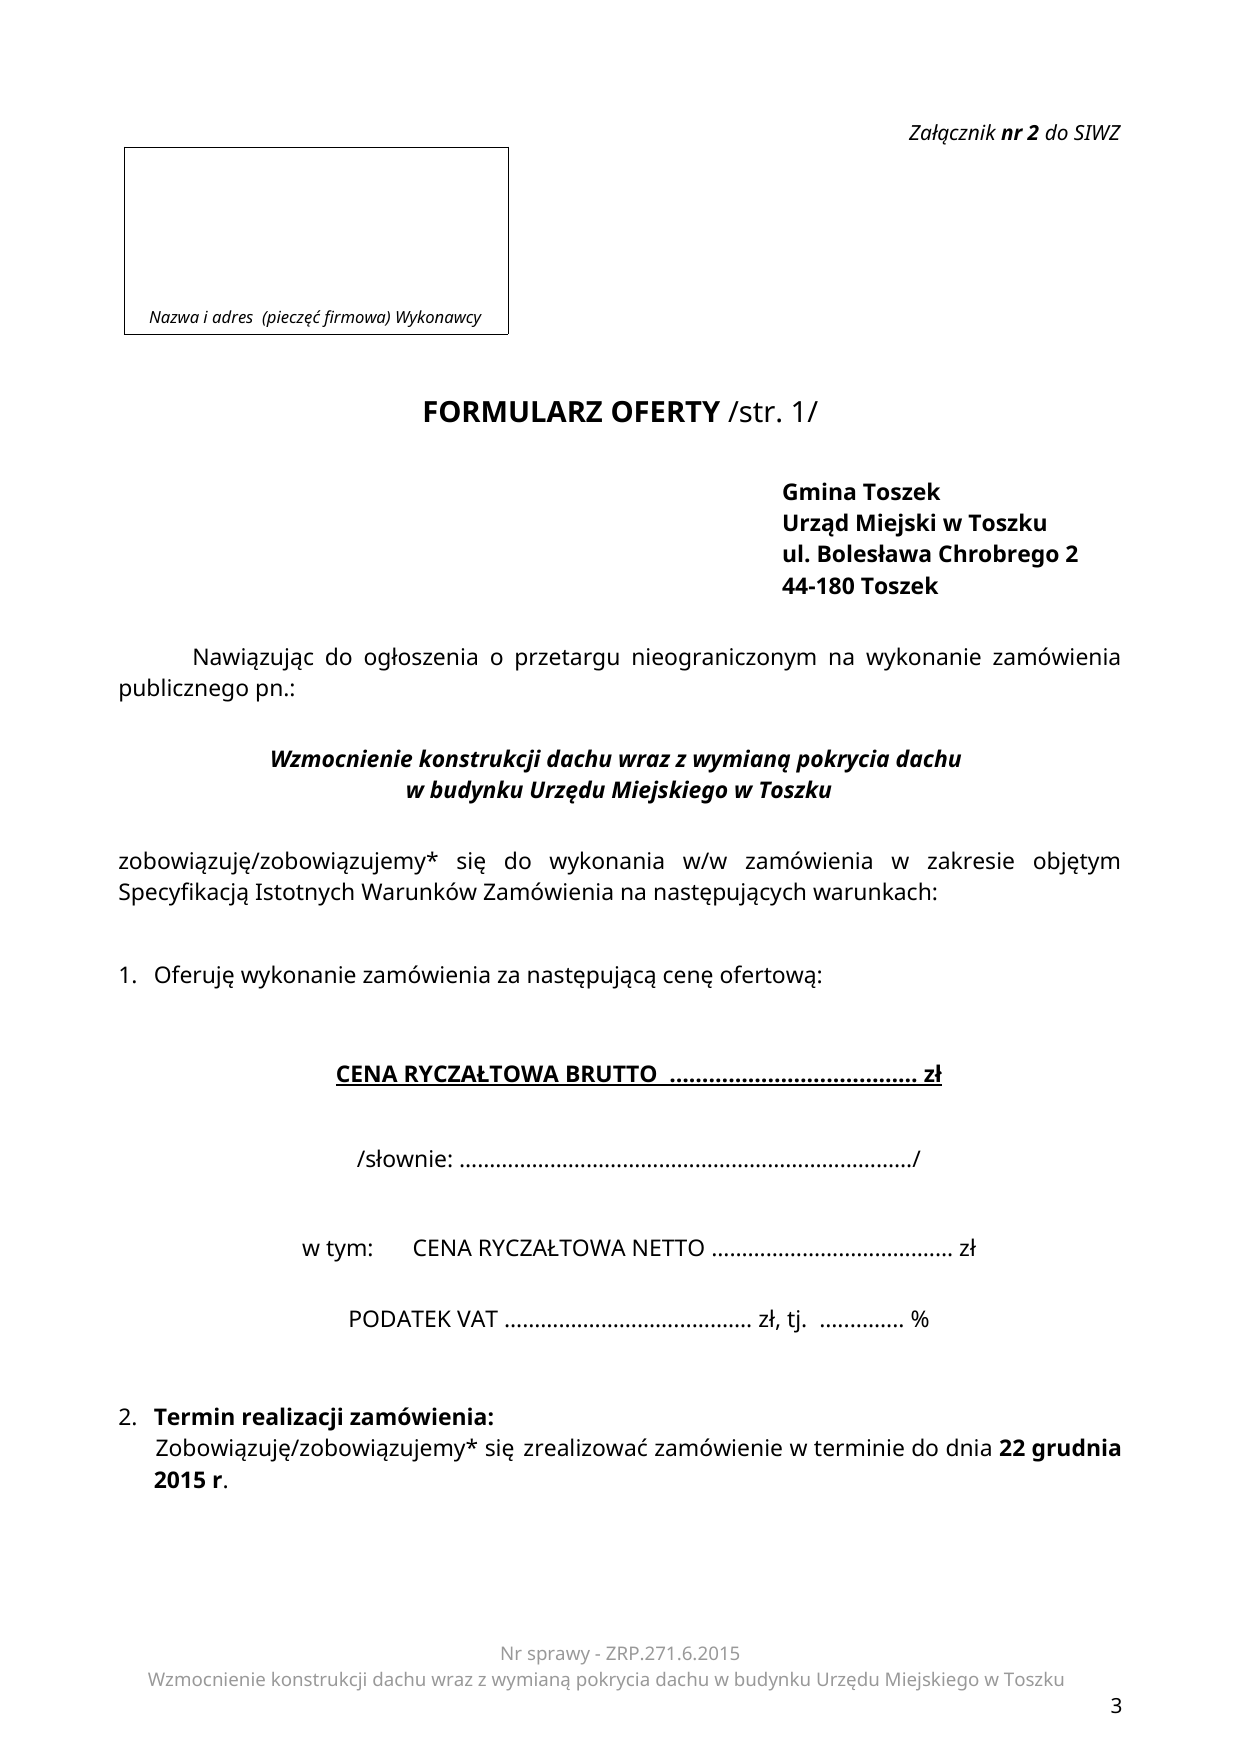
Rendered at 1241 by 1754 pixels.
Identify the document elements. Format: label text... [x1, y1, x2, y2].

text FORMULARZ OFERTY /str. 1/ [118, 391, 1122, 431]
text Wzmocnienie konstrukcji dachu wraz z wymianą pokrycia dachu w budynku Urzędu Miejskiego w Toszku [118, 743, 1122, 805]
list /słownie: …………………………………………………………………/ [155, 1143, 1122, 1174]
text Nawiązując do ogłoszenia o przetargu nieograniczonym na wykonanie zamówienia publicznego pn.: [118, 641, 1122, 703]
list CENA RYCZAŁTOWA BRUTTO ……………………..………… zł [155, 1058, 1122, 1089]
text zobowiązuję/zobowiązujemy* się do wykonania w/w zamówienia w zakresie objętym Specyfikacją Istotnych Warunków Zamówienia na następujących warunkach: [118, 845, 1122, 908]
text Urząd Miejski w Toszku [782, 507, 1122, 538]
text Załącznik nr 2 do SIWZ [488, 118, 1122, 147]
list Termin realizacji zamówienia: [118, 1401, 1122, 1432]
list Oferuję wykonanie zamówienia za następującą cenę ofertową: [118, 959, 1122, 990]
text ul. Bolesława Chrobrego 2 [708, 538, 1122, 570]
text Zobowiązuję/zobowiązujemy* się zrealizować zamówienie w terminie do dnia 22 grudnia 2015 r. [153, 1432, 1122, 1495]
list PODATEK VAT ……….………………...….…… zł, tj. .…...….... % [155, 1303, 1122, 1335]
text Gmina Toszek [708, 476, 1122, 507]
text 44-180 Toszek [708, 570, 1122, 601]
table_header Nazwa i adres (pieczęć firmowa) Wykonawcy [125, 148, 508, 334]
list w tym: CENA RYCZAŁTOWA NETTO ……………………………….… zł [155, 1232, 1122, 1263]
